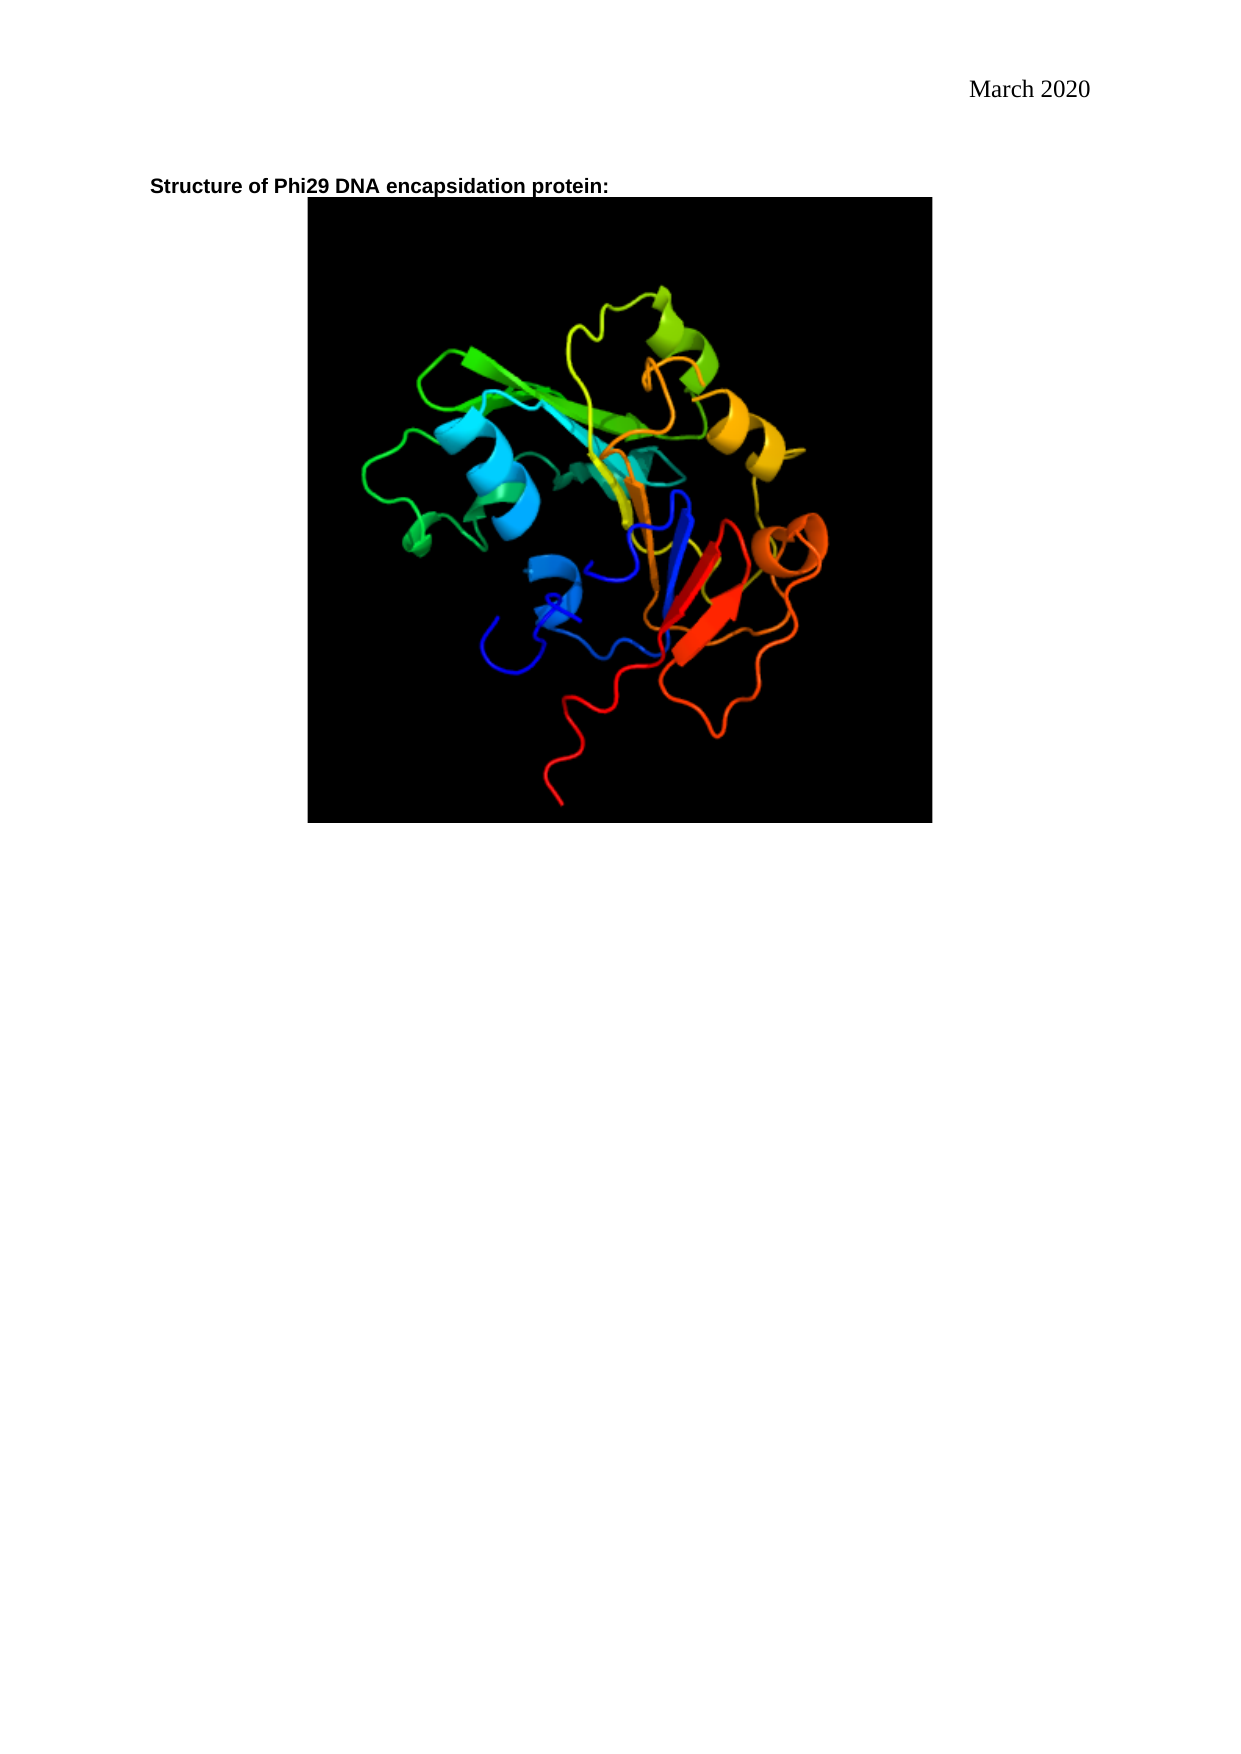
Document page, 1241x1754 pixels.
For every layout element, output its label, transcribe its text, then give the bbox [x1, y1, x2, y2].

picture [307, 197, 933, 823]
text Structure of Phi29 DNA encapsidation protein: [150, 174, 1090, 198]
